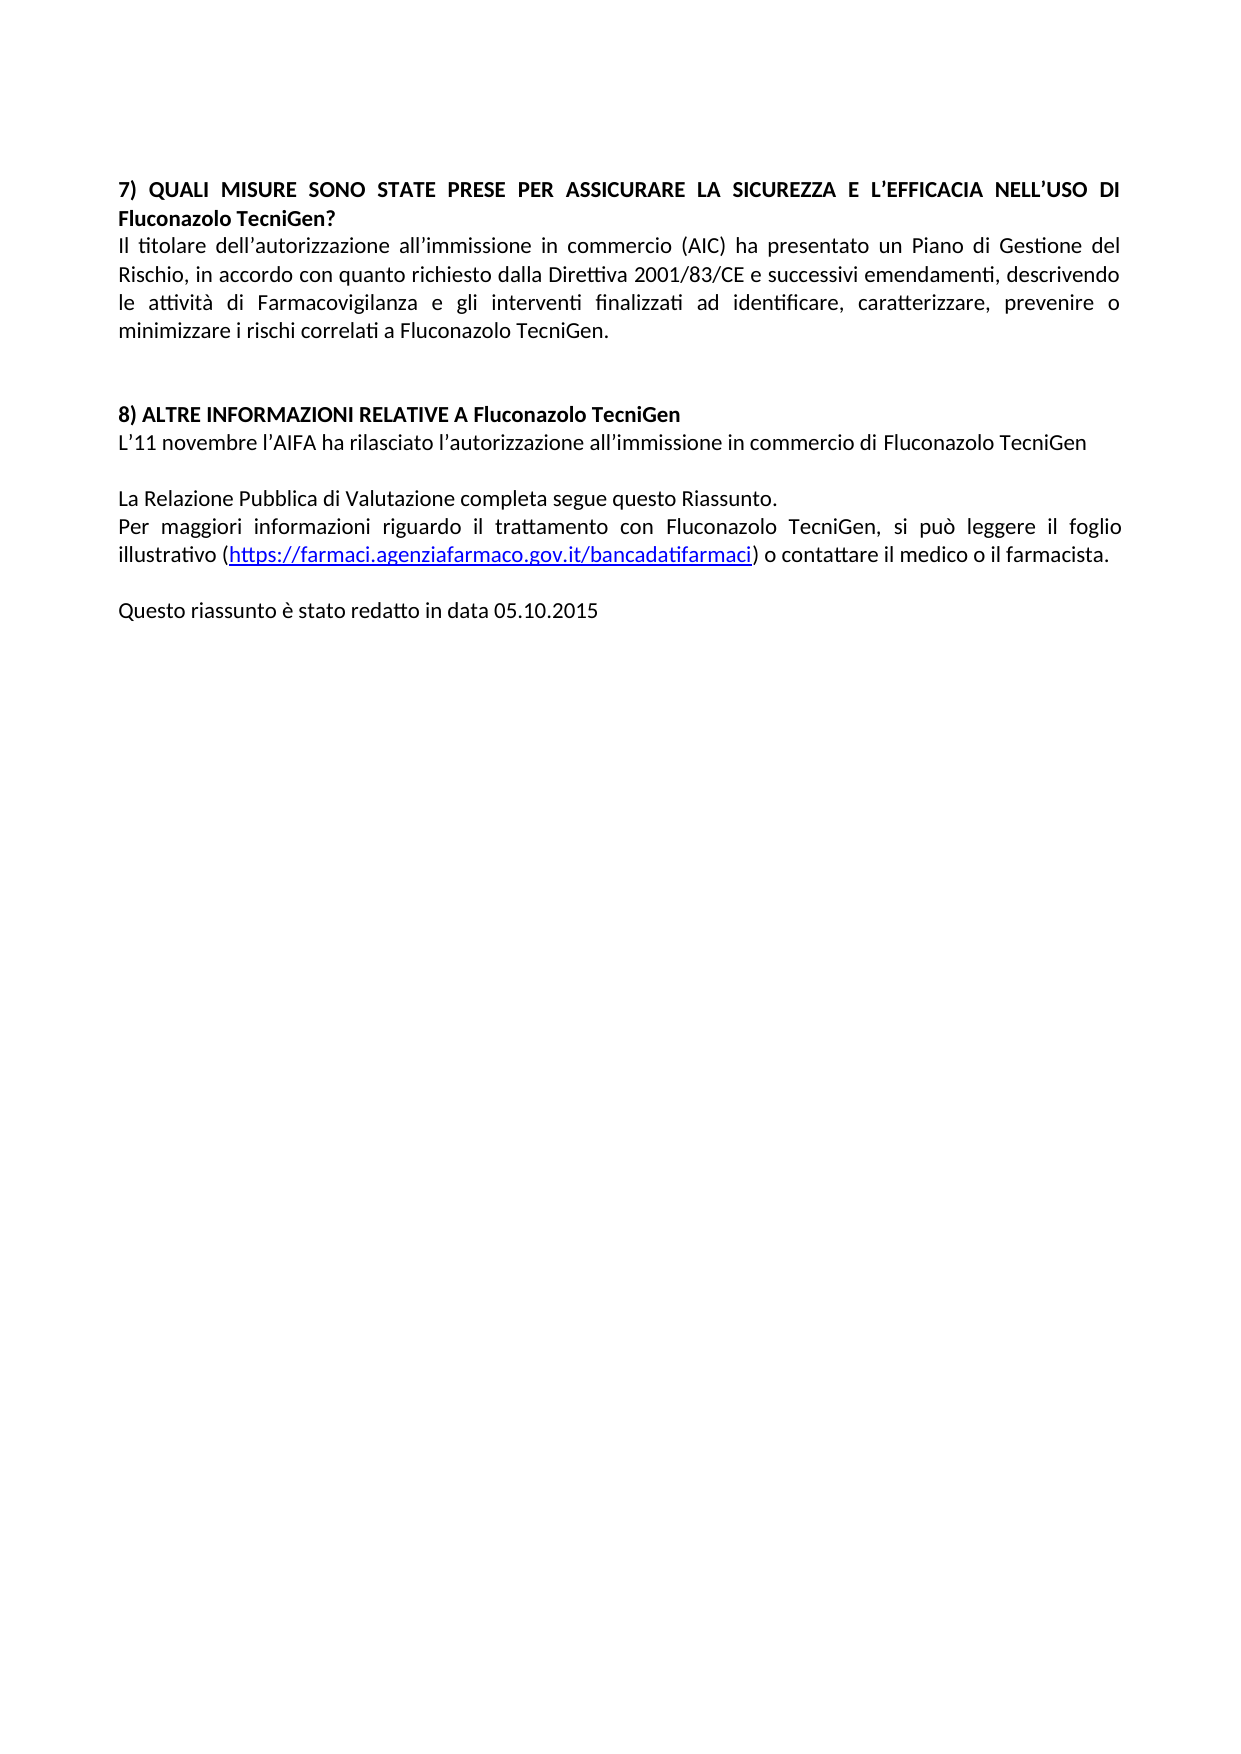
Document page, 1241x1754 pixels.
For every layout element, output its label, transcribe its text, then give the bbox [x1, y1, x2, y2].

text Questo riassunto è stato redatto in data 05.10.2015 [118, 596, 1122, 624]
text 7) QUALI MISURE SONO STATE PRESE PER ASSICURARE LA SICUREZZA E L’EFFICACIA NELL’USO DI Fluconazolo TecniGen? [118, 176, 1122, 232]
text Il titolare dell’autorizzazione all’immissione in commercio (AIC) ha presentato un Piano di Gestione del Rischio, in accordo con quanto richiesto dalla Direttiva 2001/83/CE e successivi emendamenti, descrivendo le attività di Farmacovigilanza e gli interventi finalizzati ad identificare, caratterizzare, prevenire o minimizzare i rischi correlati a Fluconazolo TecniGen. [118, 232, 1122, 344]
text L’11 novembre l’AIFA ha rilasciato l’autorizzazione all’immissione in commercio di Fluconazolo TecniGen [118, 428, 1122, 456]
text 8) ALTRE INFORMAZIONI RELATIVE A Fluconazolo TecniGen [118, 400, 1122, 428]
text La Relazione Pubblica di Valutazione completa segue questo Riassunto. [118, 484, 1122, 512]
text Per maggiori informazioni riguardo il trattamento con Fluconazolo TecniGen, si può leggere il foglio illustrativo (https://farmaci.agenziafarmaco.gov.it/bancadatifarmaci) o contattare il medico o il farmacista. [118, 512, 1122, 568]
